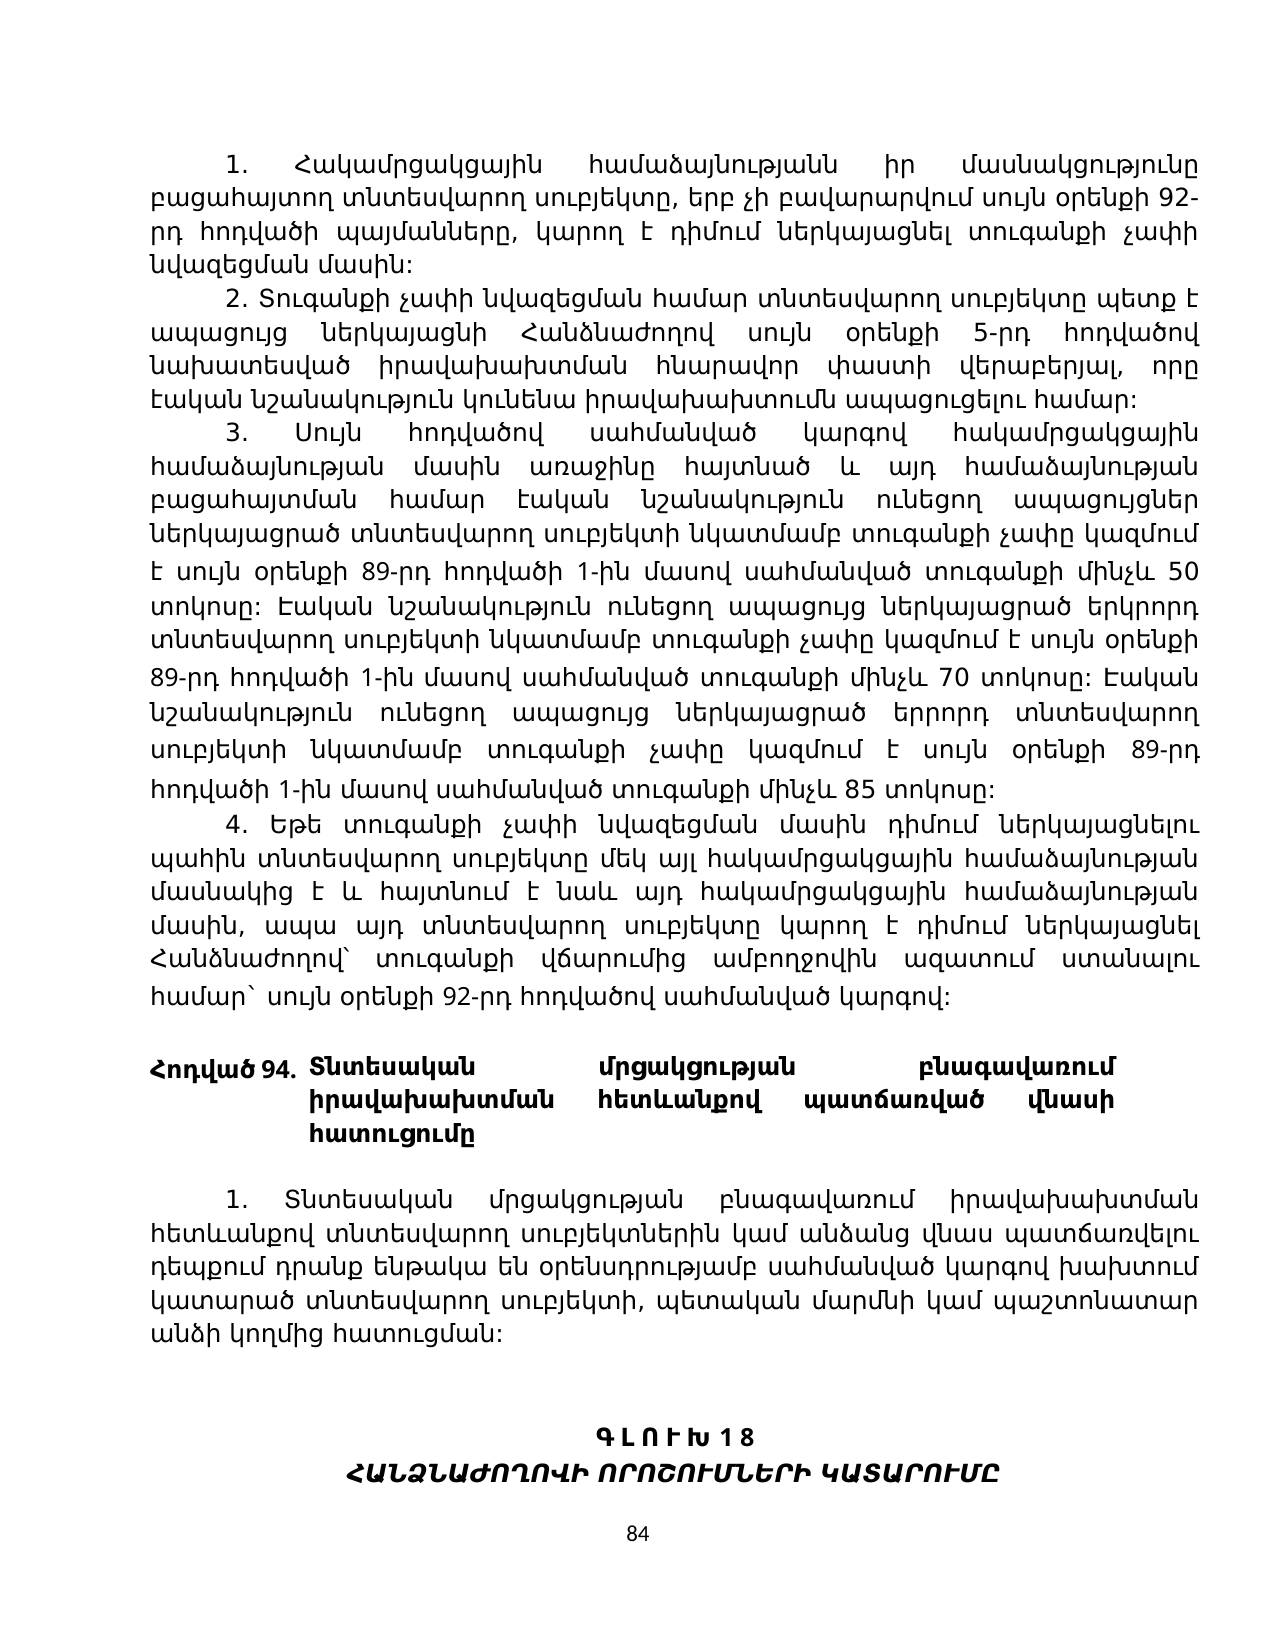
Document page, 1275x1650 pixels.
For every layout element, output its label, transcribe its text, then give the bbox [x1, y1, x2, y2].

text 4. Եթե տուգանքի չափի նվազեցման մասին դիմում ներկայացնելու պահին տնտեսվարող սուբյեկտը մեկ այլ հակամրցակցային համաձայնության մասնակից է և հայտնում է նաև այդ հակամրցակցային համաձայնության մասին, ապա այդ տնտեսվարող սուբյեկտը կարող է դիմում ներկայացնել Հանձնաժողով՝ տուգանքի վճարումից ամբողջովին ազատում ստանալու համար` սույն օրենքի 92-րդ հոդվածով սահմանված կարգով: [150, 811, 1200, 1013]
text Գ Լ Ո Ւ Խ 1 8 [150, 1420, 1200, 1454]
text ՀԱՆՁՆԱԺՈՂՈՎԻ ՈՐՈՇՈՒՄՆԵՐԻ ԿԱՏԱՐՈՒՄԸ [150, 1459, 1200, 1488]
text 2. Տուգանքի չափի նվազեցման համար տնտեսվարող սուբյեկտը պետք է ապացույց ներկայացնի Հանձնաժողով սույն օրենքի 5-րդ հոդվածով նախատեսված իրավախախտման հնարավոր փաստի վերաբերյալ, որը էական նշանակություն կունենա իրավախախտումն ապացուցելու համար: [150, 284, 1200, 414]
table_header Տնտեսական մրցակցության բնագավառում իրավախախտման հետևանքով պատճառված վնասի հատուցումը [308, 1052, 1115, 1152]
text 3. Սույն հոդվածով սահմանված կարգով հակամրցակցային համաձայնության մասին առաջինը հայտնած և այդ համաձայնության բացահայտման համար էական նշանակություն ունեցող ապացույցներ ներկայացրած տնտեսվարող սուբյեկտի նկատմամբ տուգանքի չափը կազմում է սույն օրենքի 89-րդ հոդվածի 1-ին մասով սահմանված տուգանքի մինչև 50 տոկոսը: Էական նշանակություն ունեցող ապացույց ներկայացրած երկրորդ տնտեսվարող սուբյեկտի նկատմամբ տուգանքի չափը կազմում է սույն օրենքի 89-րդ հոդվածի 1-ին մասով սահմանված տուգանքի մինչև 70 տոկոսը: Էական նշանակություն ունեցող ապացույց ներկայացրած երրորդ տնտեսվարող սուբյեկտի նկատմամբ տուգանքի չափը կազմում է սույն օրենքի 89-րդ հոդվածի 1-ին մասով սահմանված տուգանքի մինչև 85 տոկոսը: [150, 418, 1200, 805]
text 1. Հակամրցակցային համաձայնությանն իր մասնակցությունը բացահայտող տնտեսվարող սուբյեկտը, երբ չի բավարարվում սույն օրենքի 92-րդ հոդվածի պայմանները, կարող է դիմում ներկայացնել տուգանքի չափի նվազեցման մասին: [150, 150, 1200, 280]
table_header Հոդված 94. [150, 1052, 308, 1152]
text 1. Տնտեսական մրցակցության բնագավառում իրավախախտման հետևանքով տնտեսվարող սուբյեկտներին կամ անձանց վնաս պատճառվելու դեպքում դրանք ենթակա են օրենսդրությամբ սահմանված կարգով խախտում կատարած տնտեսվարող սուբյեկտի, պետական մարմնի կամ պաշտոնատար անձի կողմից հատուցման: [150, 1185, 1200, 1349]
